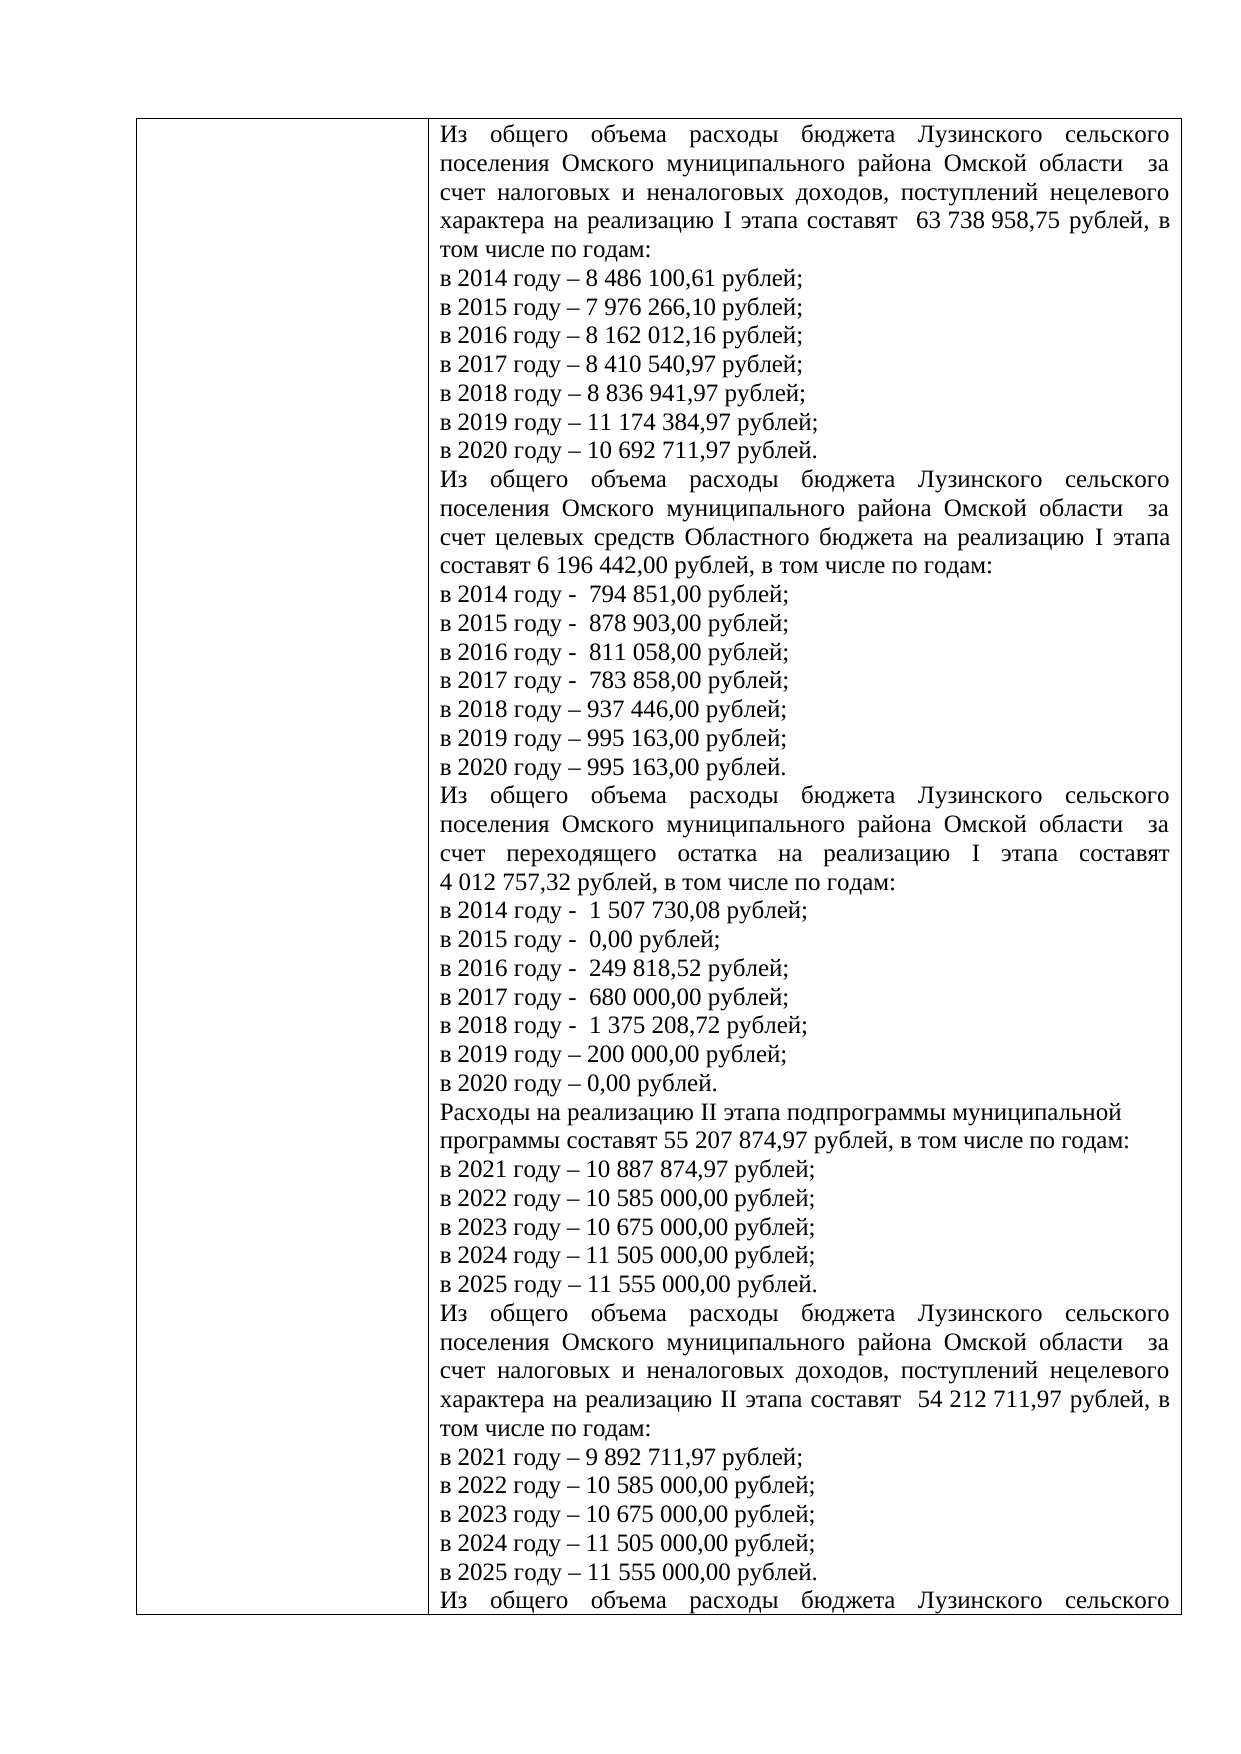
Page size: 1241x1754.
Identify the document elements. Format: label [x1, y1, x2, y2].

table_cell [429, 119, 1181, 1614]
table_cell [137, 119, 428, 1614]
